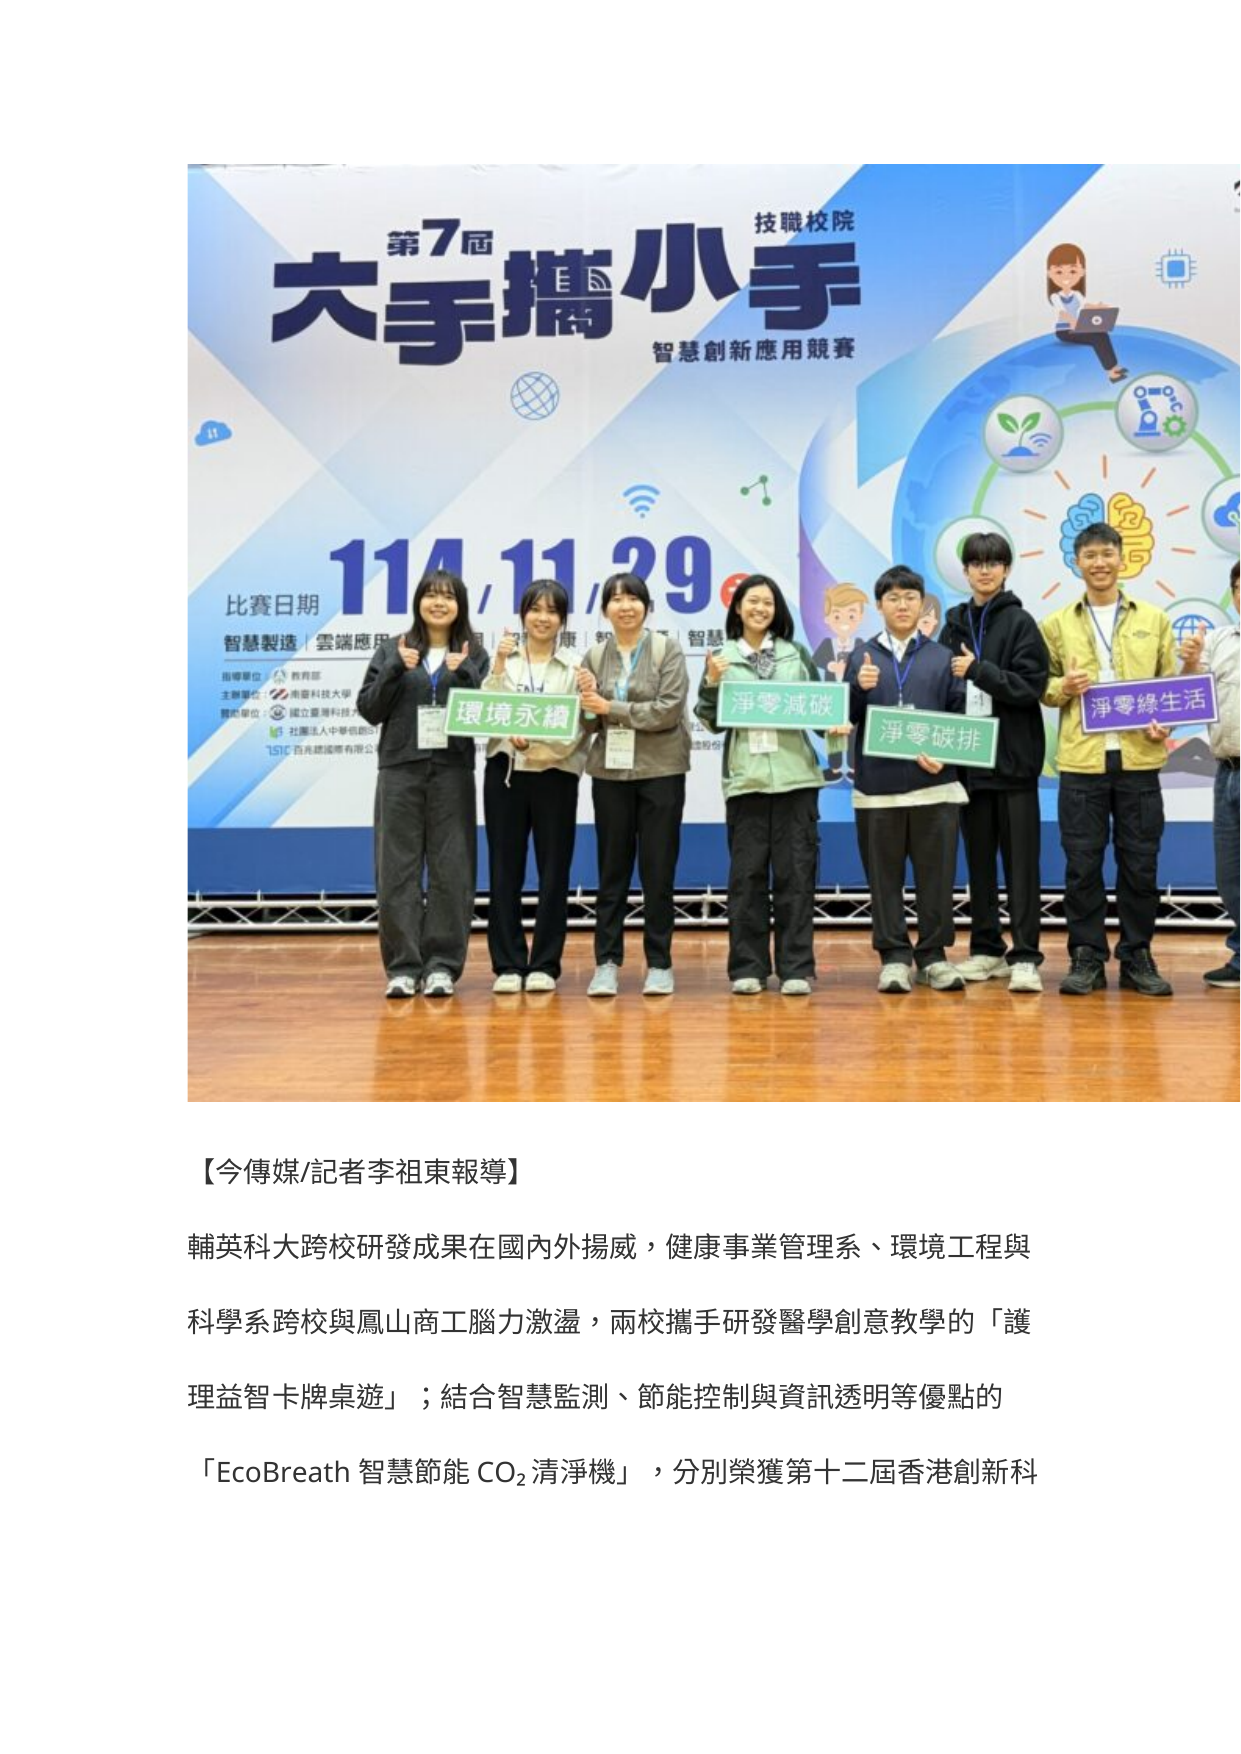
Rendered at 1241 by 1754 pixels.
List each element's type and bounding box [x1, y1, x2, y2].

picture [187, 164, 1241, 1102]
text [187, 1133, 1053, 1508]
